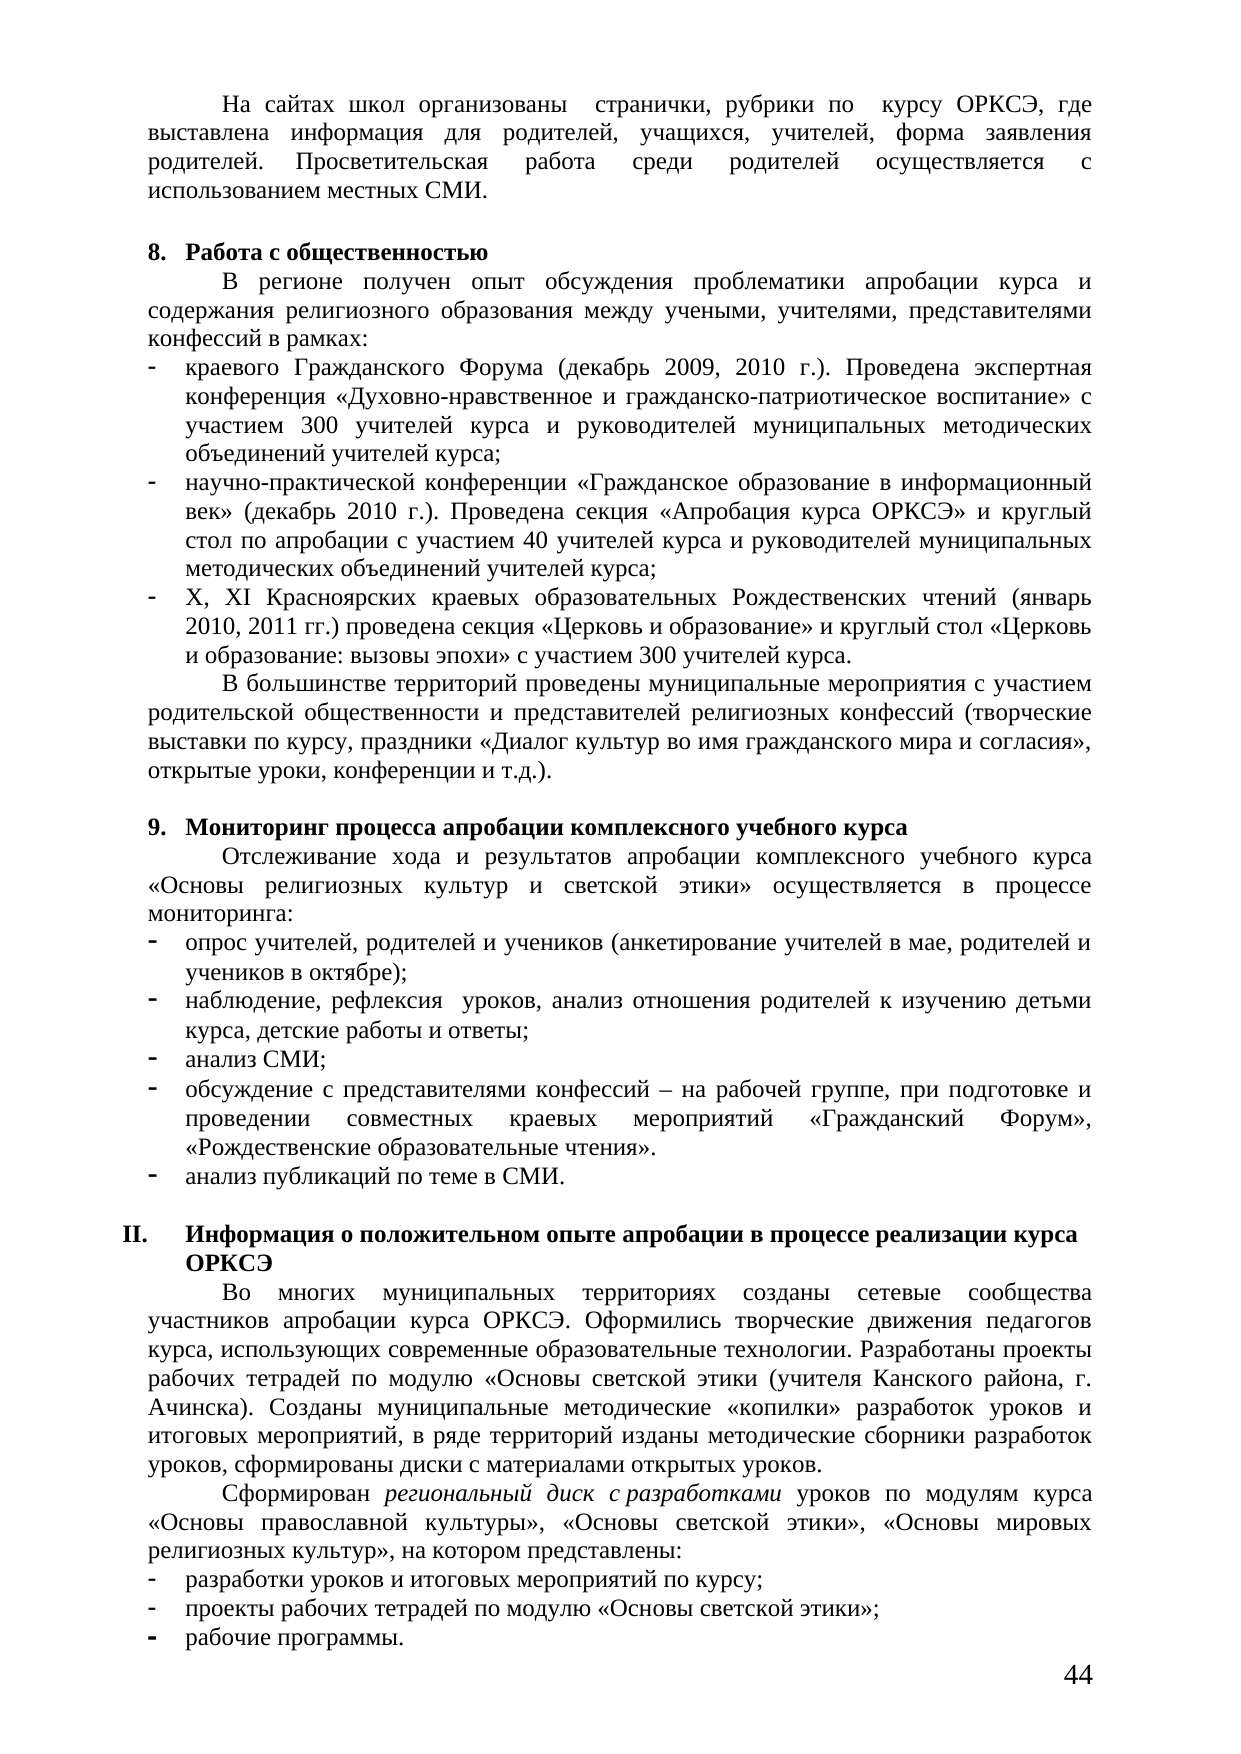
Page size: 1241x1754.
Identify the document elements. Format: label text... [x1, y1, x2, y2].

list X, XI Красноярских краевых образовательных Рождественских чтений (январь 2010, 2011 гг.) проведена секция «Церковь и образование» и круглый стол «Церковь и образование: вызовы эпохи» с участием 300 учителей курса. [148, 582, 1093, 668]
list Работа с общественностью [148, 237, 1093, 266]
list проекты рабочих тетрадей по модулю «Основы светской этики»; [148, 1593, 1093, 1622]
text Сформирован региональный диск с разработками уроков по модулям курса «Основы православной культуры», «Основы светской этики», «Основы мировых религиозных культур», на котором представлены: [148, 1478, 1093, 1564]
text В большинстве территорий проведены муниципальные мероприятия с участием родительской общественности и представителей религиозных конфессий (творческие выставки по курсу, праздники «Диалог культур во имя гражданского мира и согласия», открытые уроки, конференции и т.д.). [148, 668, 1093, 783]
list рабочие программы. [148, 1622, 1093, 1651]
list наблюдение, рефлексия уроков, анализ отношения родителей к изучению детьми курса, детские работы и ответы; [148, 986, 1093, 1044]
text Отслеживание хода и результатов апробации комплексного учебного курса «Основы религиозных культур и светской этики» осуществляется в процессе мониторинга: [148, 841, 1093, 927]
text В регионе получен опыт обсуждения проблематики апробации курса и содержания религиозного образования между учеными, учителями, представителями конфессий в рамках: [148, 266, 1093, 352]
list анализ публикаций по теме в СМИ. [148, 1161, 1093, 1191]
list краевого Гражданского Форума (декабрь 2009, 2010 г.). Проведена экспертная конференция «Духовно-нравственное и гражданско-патриотическое воспитание» с участием 300 учителей курса и руководителей муниципальных методических объединений учителей курса; [148, 352, 1093, 467]
list опрос учителей, родителей и учеников (анкетирование учителей в мае, родителей и учеников в октябре); [148, 927, 1093, 986]
list анализ СМИ; [148, 1044, 1093, 1074]
list Информация о положительном опыте апробации в процессе реализации курса ОРКСЭ [148, 1219, 1093, 1277]
text Во многих муниципальных территориях созданы сетевые сообщества участников апробации курса ОРКСЭ. Оформились творческие движения педагогов курса, использующих современные образовательные технологии. Разработаны проекты рабочих тетрадей по модулю «Основы светской этики (учителя Канского района, г. Ачинска). Созданы муниципальные методические «копилки» разработок уроков и итоговых мероприятий, в ряде территорий изданы методические сборники разработок уроков, сформированы диски с материалами открытых уроков. [148, 1277, 1093, 1478]
list обсуждение с представителями конфессий – на рабочей группе, при подготовке и проведении совместных краевых мероприятий «Гражданский Форум», «Рождественские образовательные чтения». [148, 1074, 1093, 1161]
list научно-практической конференции «Гражданское образование в информационный век» (декабрь 2010 г.). Проведена секция «Апробация курса ОРКСЭ» и круглый стол по апробации с участием 40 учителей курса и руководителей муниципальных методических объединений учителей курса; [148, 467, 1093, 582]
text На сайтах школ организованы странички, рубрики по курсу ОРКСЭ, где выставлена информация для родителей, учащихся, учителей, форма заявления родителей. Просветительская работа среди родителей осуществляется с использованием местных СМИ. [148, 89, 1093, 204]
list Мониторинг процесса апробации комплексного учебного курса [148, 812, 1093, 841]
list разработки уроков и итоговых мероприятий по курсу; [148, 1564, 1093, 1593]
